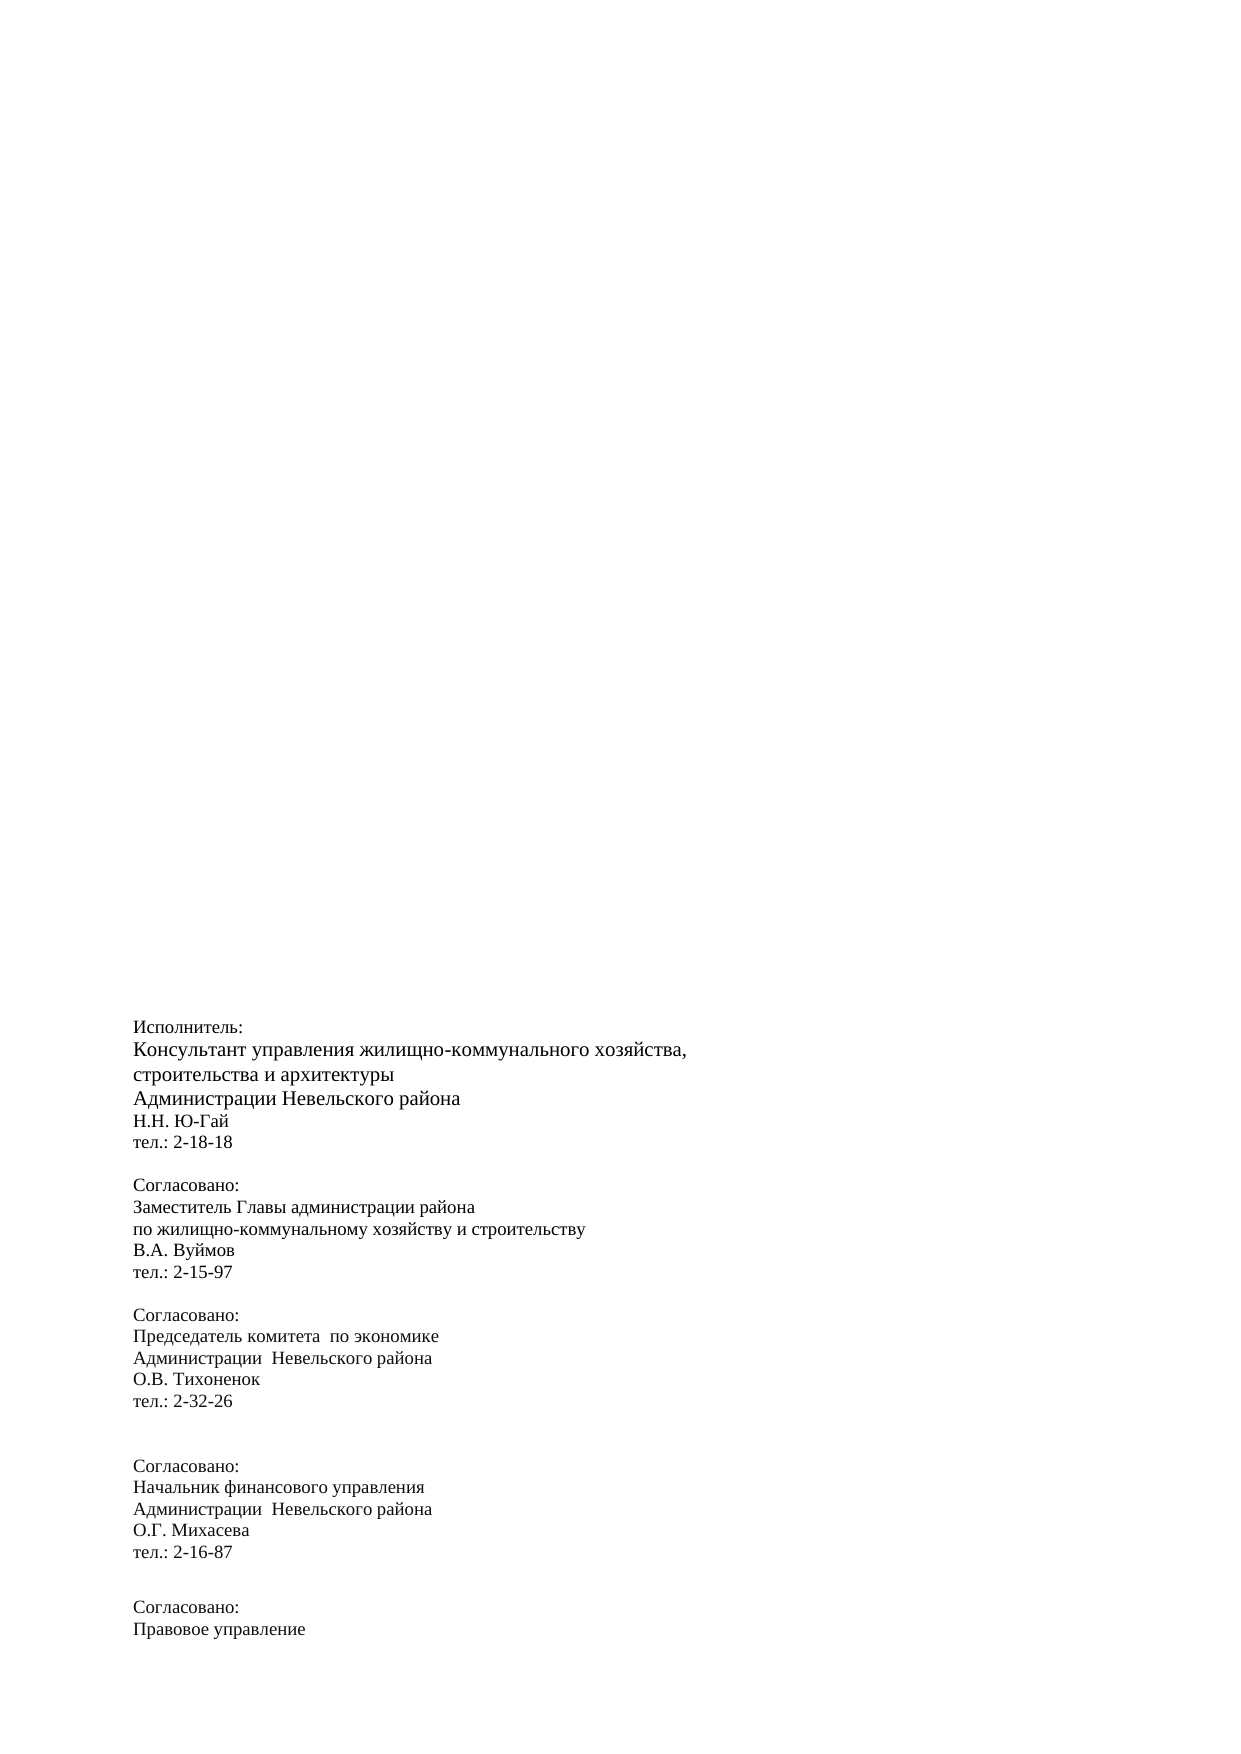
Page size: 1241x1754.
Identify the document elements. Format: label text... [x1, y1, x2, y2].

text Консультант управления жилищно-коммунального хозяйства, [133, 1037, 1181, 1061]
text Согласовано: [133, 1454, 1181, 1476]
text Администрации Невельского района [133, 1498, 1181, 1519]
text Начальник финансового управления [133, 1476, 1181, 1498]
text Согласовано: [133, 1304, 1181, 1325]
text Администрации Невельского района [133, 1086, 1181, 1109]
text тел.: 2-18-18 [133, 1131, 1181, 1153]
text тел.: 2-15-97 [133, 1261, 1181, 1282]
text Н.Н. Ю-Гай [133, 1109, 1181, 1131]
text Заместитель Главы администрации района [133, 1196, 1181, 1217]
text по жилищно-коммунальному хозяйству и строительству [133, 1217, 1181, 1239]
text тел.: 2-16-87 [133, 1541, 1181, 1562]
text Согласовано: [133, 1174, 1181, 1196]
text Правовое управление [133, 1617, 1181, 1639]
text О.Г. Михасева [133, 1519, 1181, 1541]
text В.А. Вуймов [133, 1239, 1181, 1261]
text Администрации Невельского района [133, 1347, 1181, 1368]
text строительства и архитектуры [133, 1061, 1181, 1086]
text О.В. Тихоненок [133, 1368, 1181, 1390]
text Председатель комитета по экономике [133, 1325, 1181, 1347]
text Исполнитель: [133, 1016, 1181, 1037]
text Согласовано: [133, 1596, 1181, 1617]
text тел.: 2-32-26 [133, 1390, 1181, 1411]
